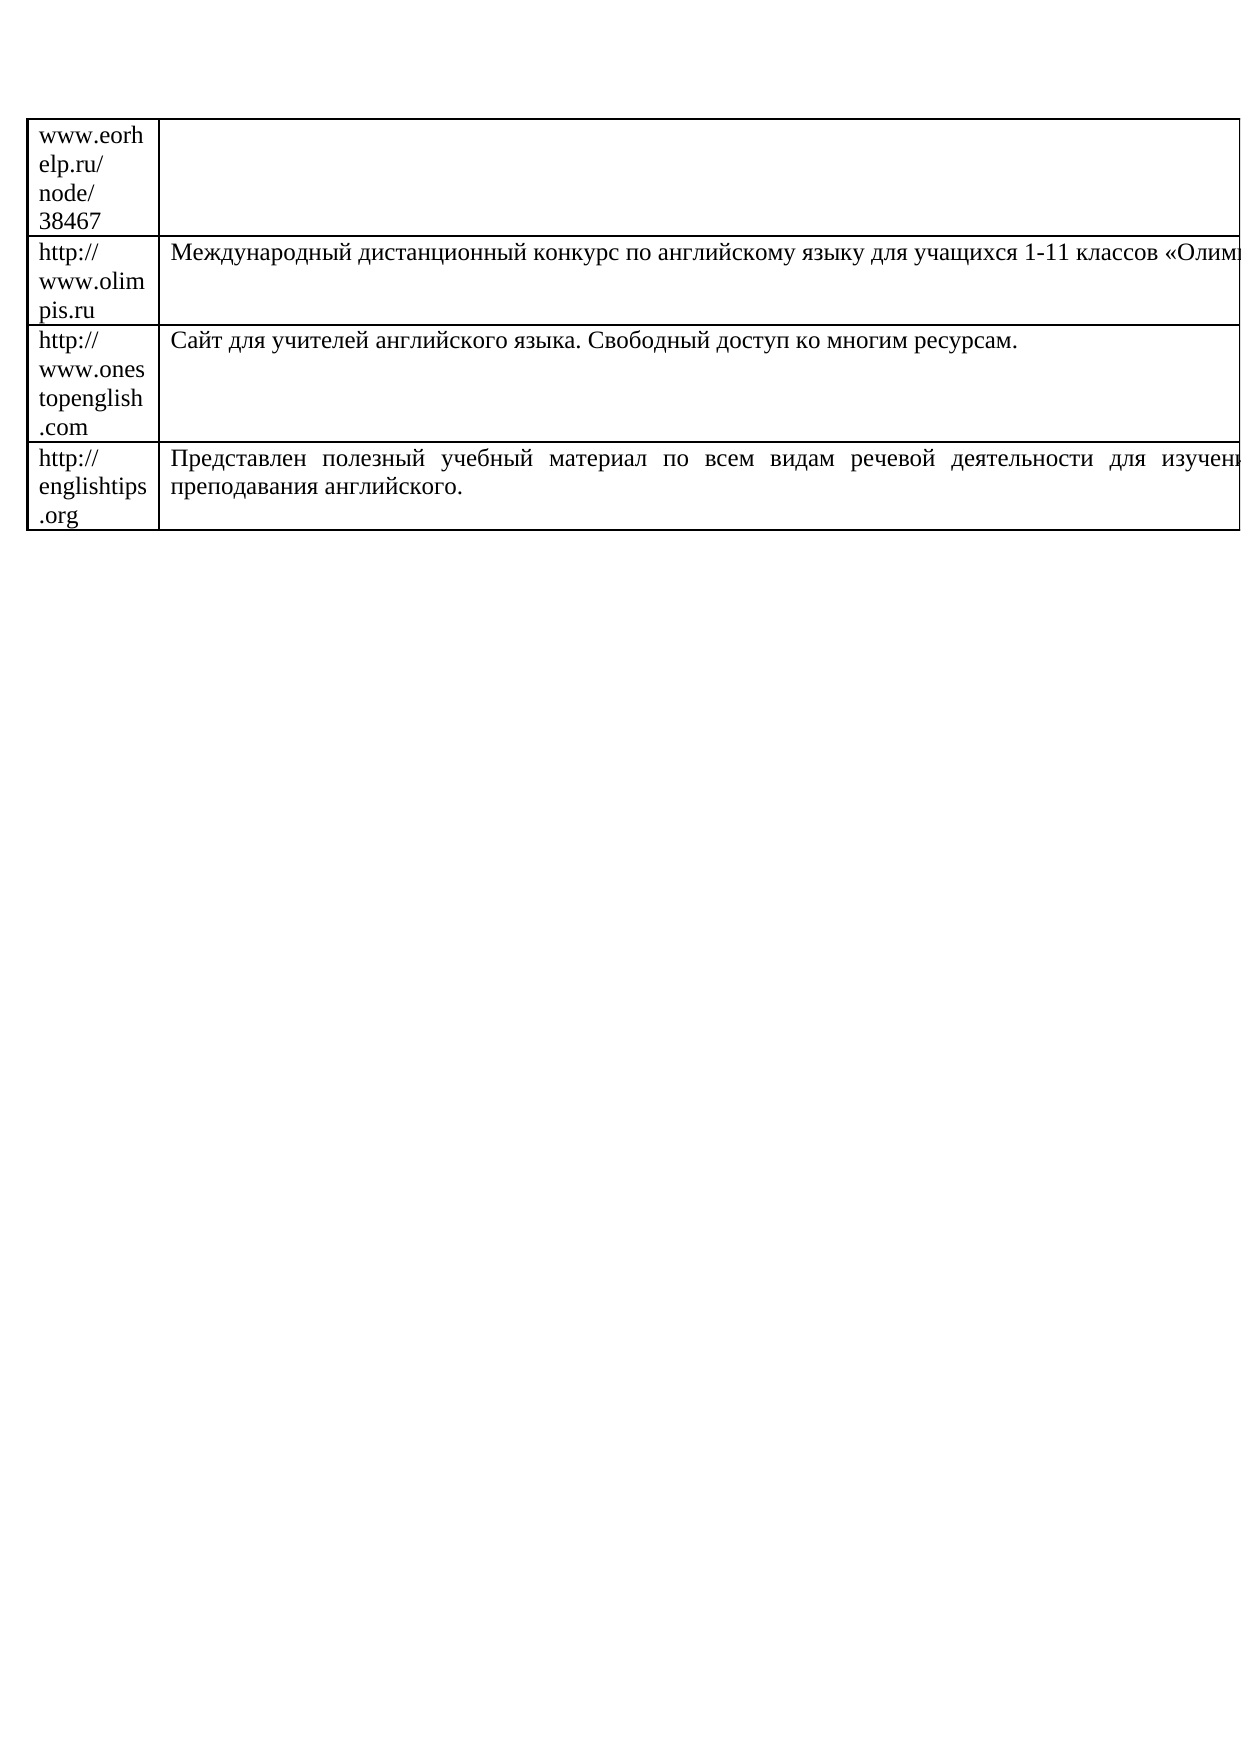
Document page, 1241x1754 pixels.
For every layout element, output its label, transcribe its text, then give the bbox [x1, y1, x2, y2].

table_cell Международный дистанционный конкурс по английскому языку для учащихся 1-11 классов «Олимпис» [160, 237, 1239, 323]
table_cell Представлен полезный учебный материал по всем видам речевой деятельности для изучения и преподавания английского. [160, 443, 1239, 529]
table_cell http://www.olimpis.ru [29, 237, 158, 323]
table_cell http://www.onestopenglish.com [29, 326, 158, 441]
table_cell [29, 120, 158, 235]
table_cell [160, 120, 1239, 235]
table_cell Сайт для учителей английского языка. Свободный доступ ко многим ресурсам. [160, 326, 1239, 441]
table_cell http://englishtips.org [29, 443, 158, 529]
